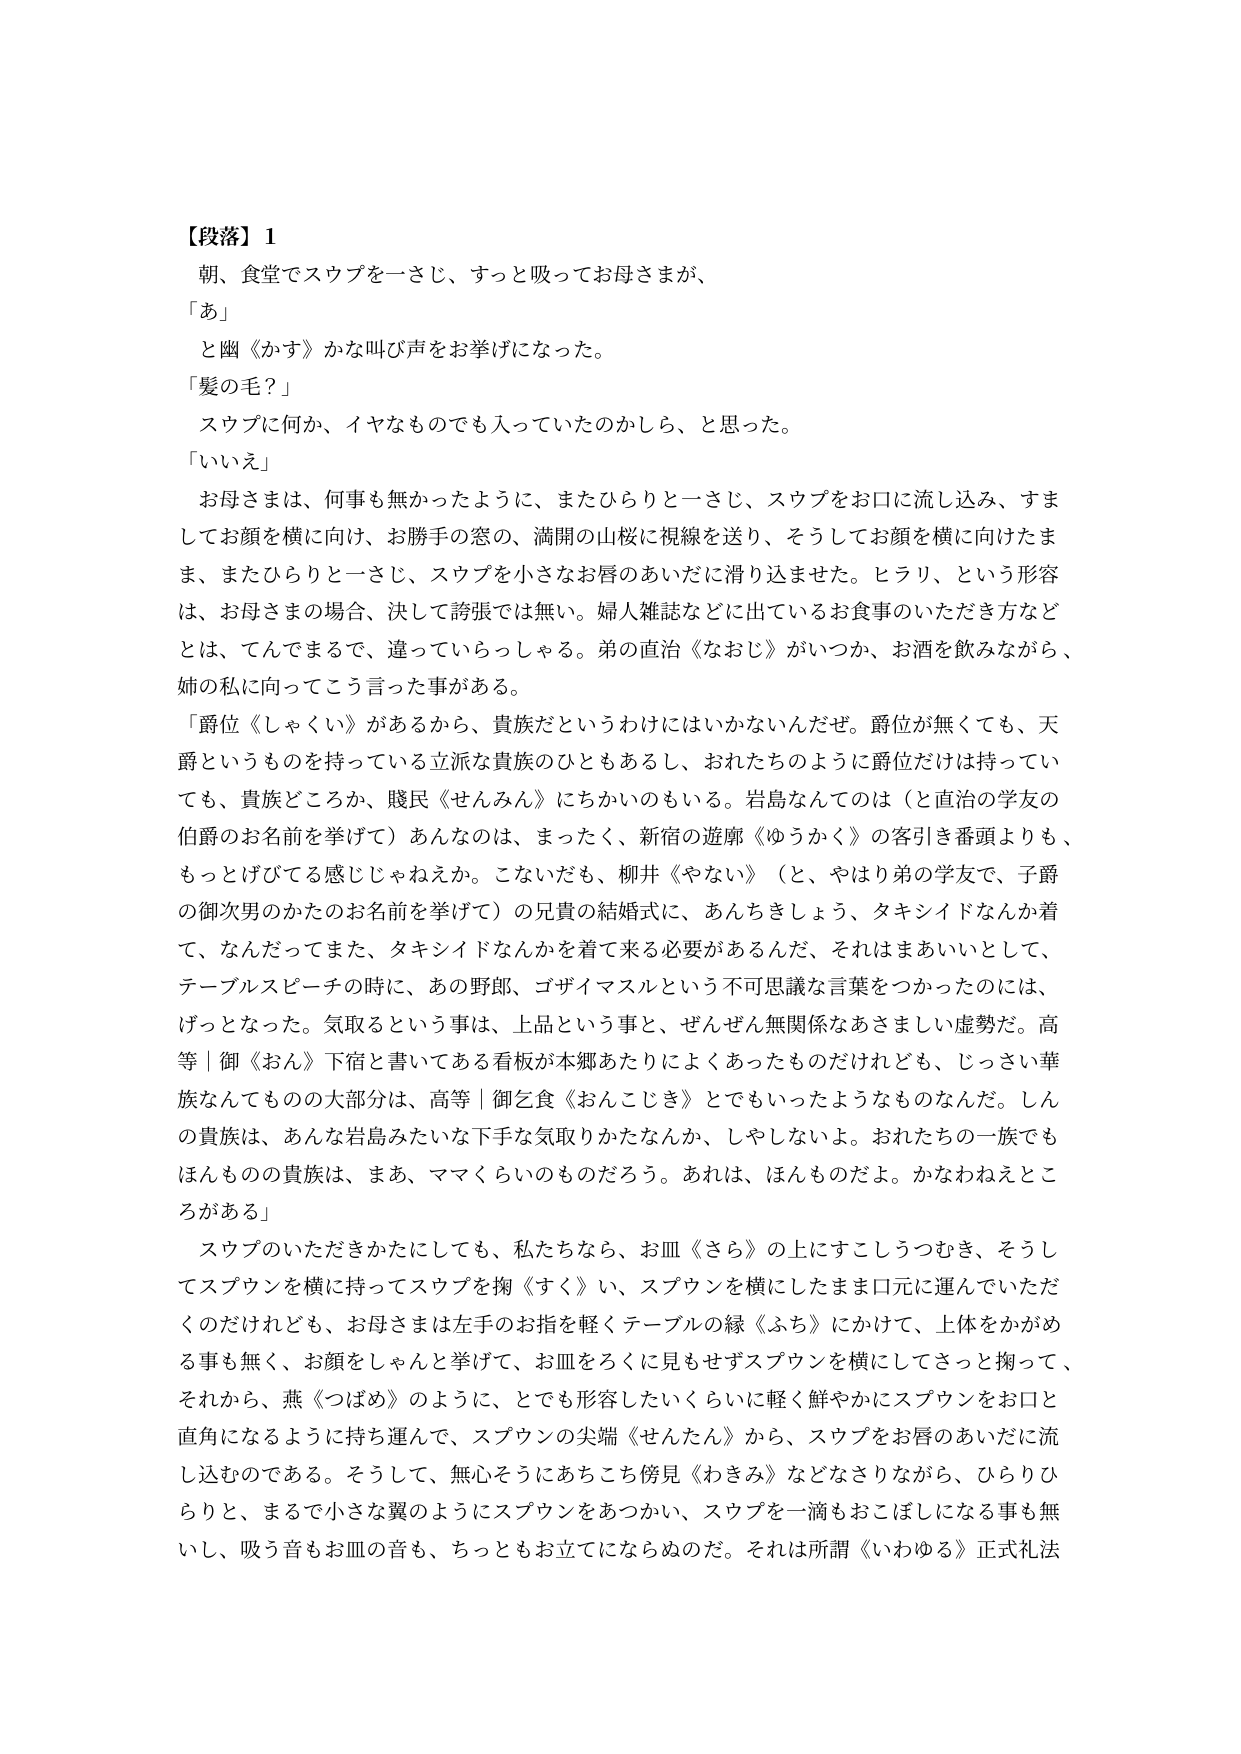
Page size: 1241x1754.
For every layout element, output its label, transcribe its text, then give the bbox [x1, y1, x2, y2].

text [177, 1229, 1063, 1567]
text 【段落】１ [177, 217, 1063, 254]
text 朝、食堂でスウプを一さじ、すっと吸ってお母さまが、 [177, 254, 1063, 292]
text 「爵位《しゃくい》があるから、貴族だというわけにはいかないんだぜ。爵位が無くても、天爵というものを持っている立派な貴族のひともあるし、おれたちのように爵位だけは持っていても、貴族どころか、賤民《せんみん》にちかいのもいる。岩島なんてのは（と直治の学友の伯爵のお名前を挙げて）あんなのは、まったく、新宿の遊廓《ゆうかく》の客引き番頭よりも、もっとげびてる感じじゃねえか。こないだも、柳井《やない》（と、やはり弟の学友で、子爵の御次男のかたのお名前を挙げて）の兄貴の結婚式に、あんちきしょう、タキシイドなんか着て、なんだってまた、タキシイドなんかを着て来る必要があるんだ、それはまあいいとして、テーブルスピーチの時に、あの野郎、ゴザイマスルという不可思議な言葉をつかったのには、げっとなった。気取るという事は、上品という事と、ぜんぜん無関係なあさましい虚勢だ。高等｜御《おん》下宿と書いてある看板が本郷あたりによくあったものだけれども、じっさい華族なんてものの大部分は、高等｜御乞食《おんこじき》とでもいったようなものなんだ。しんの貴族は、あんな岩島みたいな下手な気取りかたなんか、しやしないよ。おれたちの一族でも、ほんものの貴族は、まあ、ママくらいのものだろう。あれは、ほんものだよ。かなわねえところがある」 [177, 704, 1063, 1229]
text 「あ」 [177, 292, 1063, 329]
text 「髪の毛？」 [177, 367, 1063, 404]
text スウプに何か、イヤなものでも入っていたのかしら、と思った。 [177, 404, 1063, 442]
text 「いいえ」 [177, 442, 1063, 479]
text お母さまは、何事も無かったように、またひらりと一さじ、スウプをお口に流し込み、すましてお顔を横に向け、お勝手の窓の、満開の山桜に視線を送り、そうしてお顔を横に向けたまま、またひらりと一さじ、スウプを小さなお唇のあいだに滑り込ませた。ヒラリ、という形容は、お母さまの場合、決して誇張では無い。婦人雑誌などに出ているお食事のいただき方などとは、てんでまるで、違っていらっしゃる。弟の直治《なおじ》がいつか、お酒を飲みながら、姉の私に向ってこう言った事がある。 [177, 479, 1063, 704]
text と幽《かす》かな叫び声をお挙げになった。 [177, 329, 1063, 367]
